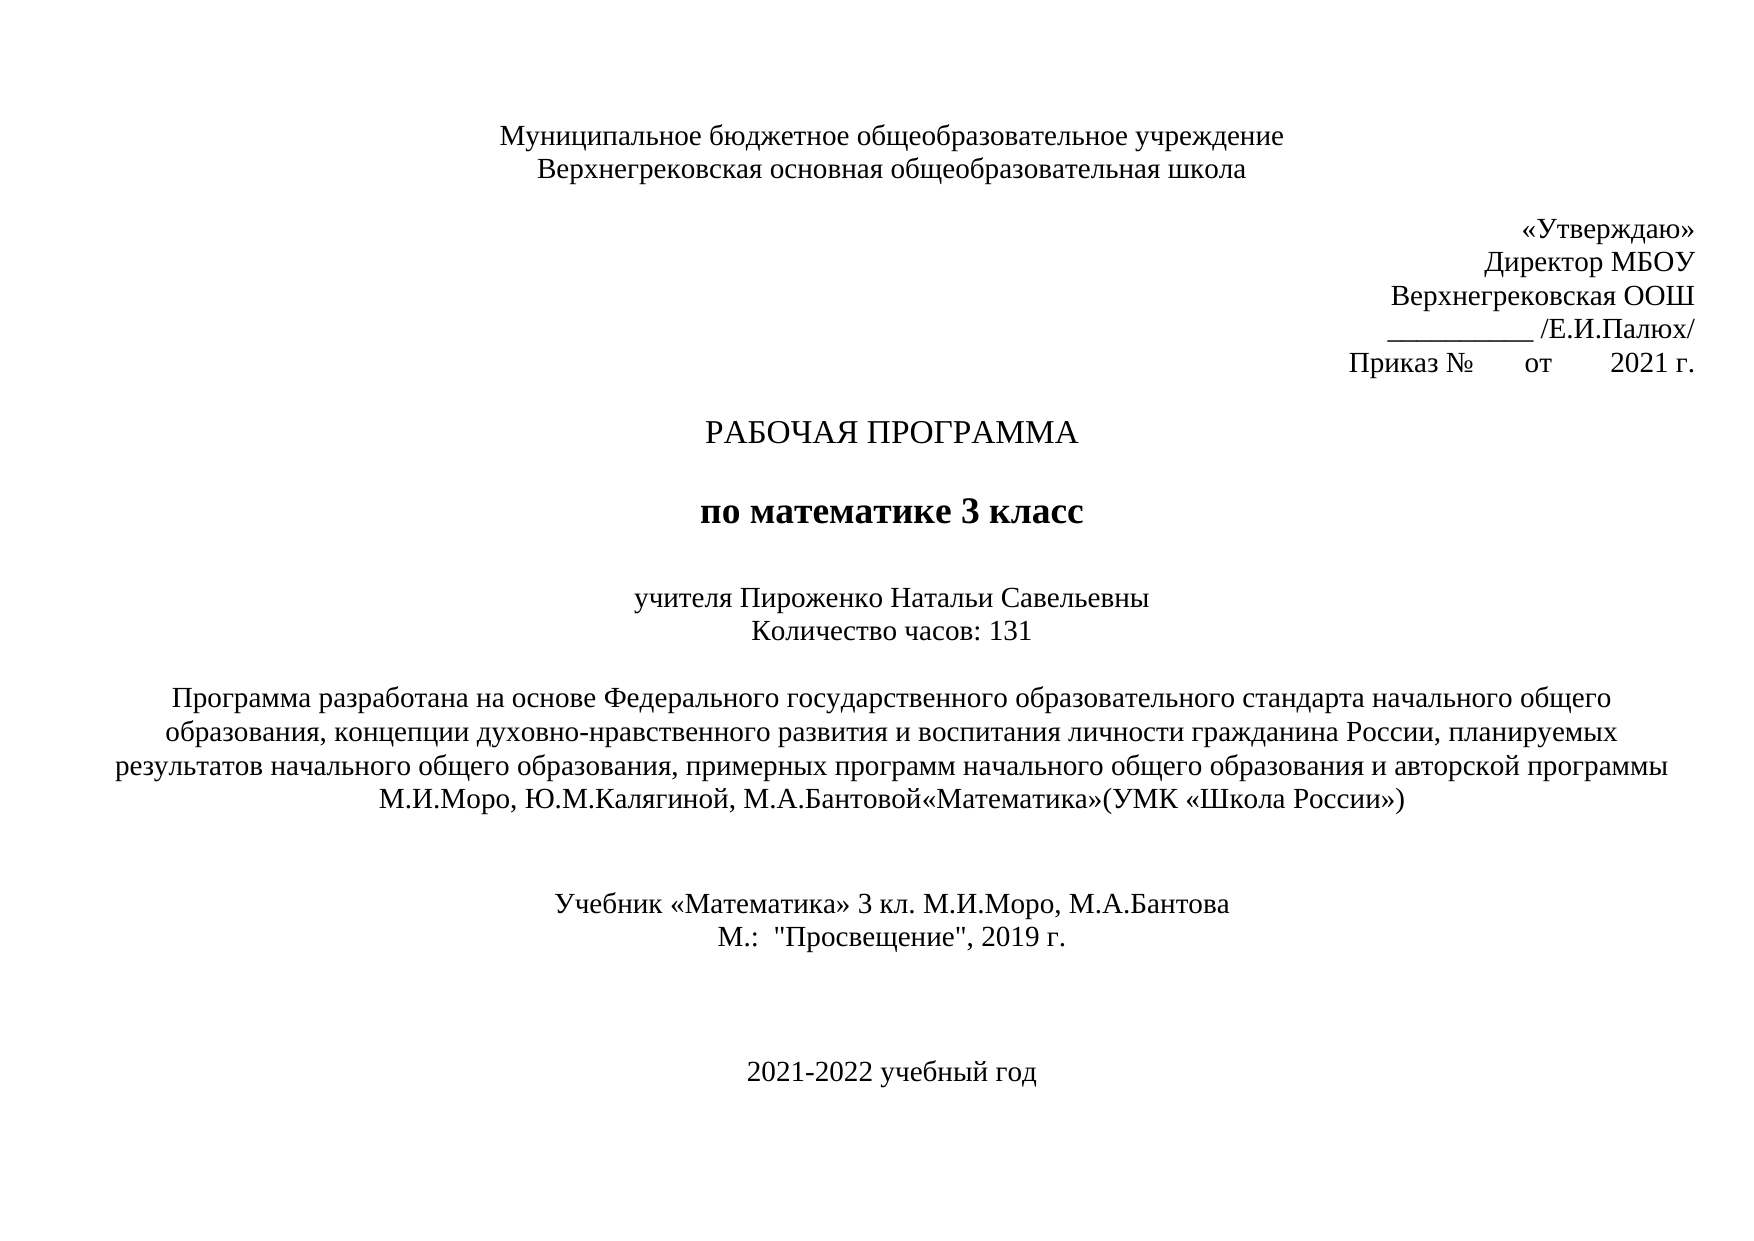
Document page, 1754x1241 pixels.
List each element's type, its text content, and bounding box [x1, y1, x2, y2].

text Количество часов: 131 [89, 613, 1695, 647]
text __________ /Е.И.Палюх/ [89, 312, 1695, 345]
text 2021-2022 учебный год [89, 1054, 1695, 1087]
text учителя Пироженко Натальи Савельевны [89, 580, 1695, 613]
text Верхнегрековская основная общеобразовательная школа [89, 152, 1695, 185]
text «Утверждаю» [89, 211, 1695, 244]
text М.: "Просвещение", 2019 г. [89, 919, 1695, 953]
text Учебник «Математика» 3 кл. М.И.Моро, М.А.Бантова [89, 886, 1695, 919]
text Муниципальное бюджетное общеобразовательное учреждение [89, 118, 1695, 152]
text Приказ № от 2021 г. [89, 345, 1695, 379]
text Верхнегрековская ООШ [89, 278, 1695, 312]
text по математике 3 класс [89, 489, 1695, 532]
text Программа разработана на основе Федерального государственного образовательного стандарта начального общего образования, концепции духовно-нравственного развития и воспитания личности гражданина России, планируемых результатов начального общего образования, примерных программ начального общего образования и авторской программы М.И.Моро, Ю.М.Калягиной, М.А.Бантовой«Математика»(УМК «Школа России») [89, 681, 1695, 815]
text РАБОЧАЯ ПРОГРАММА [89, 412, 1695, 451]
text Директор МБОУ [89, 244, 1695, 278]
